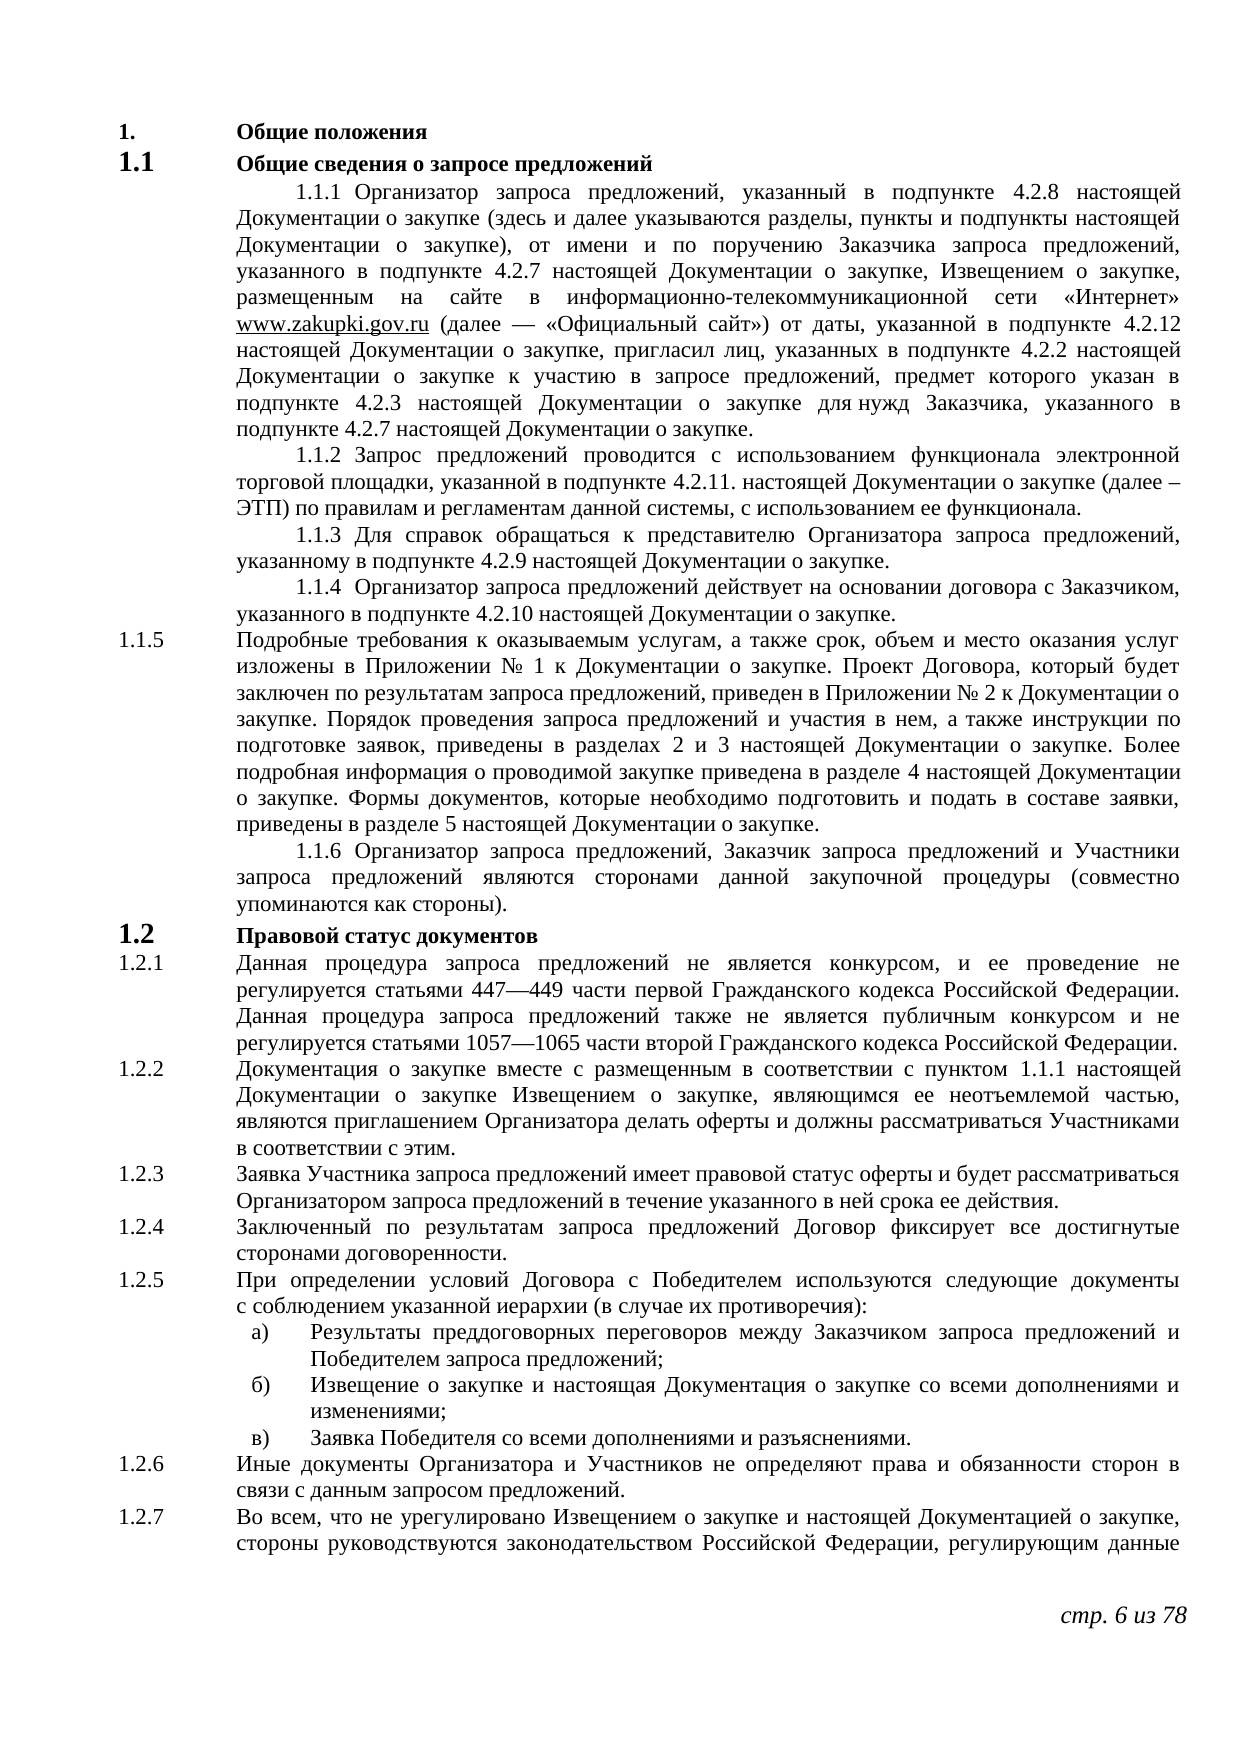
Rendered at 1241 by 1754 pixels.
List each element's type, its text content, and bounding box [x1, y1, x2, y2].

text Запрос предложений проводится с использованием функционала электронной торговой площадки, указанной в подпункте 4.2.11. настоящей Документации о закупке (далее – ЭТП) по правилам и регламентам данной системы, с использованием ее функционала. [236, 442, 1181, 521]
list Извещение о закупке и настоящая Документация о закупке со всеми дополнениями и изменениями; [251, 1371, 1181, 1424]
text Организатор запроса предложений действует на основании договора с Заказчиком, указанного в подпункте 4.2.10 настоящей Документации о закупке. [236, 573, 1181, 626]
list Заключенный по результатам запроса предложений Договор фиксирует все достигнутые сторонами договоренности. [118, 1213, 1181, 1266]
list При определении условий Договора с Победителем используются следующие документы с соблюдением указанной иерархии (в случае их противоречия): [118, 1266, 1181, 1318]
list Заявка Победителя со всеми дополнениями и разъяснениями. [251, 1424, 1181, 1450]
list Данная процедура запроса предложений не является конкурсом, и ее проведение не регулируется статьями 447—449 части первой Гражданского кодекса Российской Федерации. Данная процедура запроса предложений также не является публичным конкурсом и не регулируется статьями 1057—1065 части второй Гражданского кодекса Российской Федерации. [118, 949, 1181, 1055]
list Подробные требования к оказываемым услугам, а также срок, объем и место оказания услуг изложены в Приложении № 1 к Документации о закупке. Проект Договора, который будет заключен по результатам запроса предложений, приведен в Приложении № 2 к Документации о закупке. Порядок проведения запроса предложений и участия в нем, а также инструкции по подготовке заявок, приведены в разделах 2 и 3 настоящей Документации о закупке. Более подробная информация о проводимой закупке приведена в разделе 4 настоящей Документации о закупке. Формы документов, которые необходимо подготовить и подать в составе заявки, приведены в разделе 5 настоящей Документации о закупке. [118, 626, 1181, 837]
text Организатор запроса предложений, Заказчик запроса предложений и Участники запроса предложений являются сторонами данной закупочной процедуры (совместно упоминаются как стороны). [236, 837, 1181, 916]
list Иные документы Организатора и Участников не определяют права и обязанности сторон в связи с данным запросом предложений. [118, 1450, 1181, 1503]
subtitle Общие сведения о запросе предложений [118, 144, 1181, 178]
subtitle Общие положения [118, 118, 1181, 144]
text Для справок обращаться к представителю Организатора запроса предложений, указанному в подпункте 4.2.9 настоящей Документации о закупке. [236, 521, 1181, 573]
subtitle Правовой статус документов [118, 916, 1181, 949]
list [118, 1503, 1181, 1556]
list Заявка Участника запроса предложений имеет правовой статус оферты и будет рассматриваться Организатором запроса предложений в течение указанного в ней срока ее действия. [118, 1160, 1181, 1213]
list Результаты преддоговорных переговоров между Заказчиком запроса предложений и Победителем запроса предложений; [251, 1318, 1181, 1371]
list Документация о закупке вместе с размещенным в соответствии с пунктом 1.1.1 настоящей Документации о закупке Извещением о закупке, являющимся ее неотъемлемой частью, являются приглашением Организатора делать оферты и должны рассматриваться Участниками в соответствии с этим. [118, 1055, 1181, 1160]
text Организатор запроса предложений, указанный в подпункте 4.2.8 настоящей Документации о закупке (здесь и далее указываются разделы, пункты и подпункты настоящей Документации о закупке), от имени и по поручению Заказчика запроса предложений, указанного в подпункте 4.2.7 настоящей Документации о закупке, Извещением о закупке, размещенным на сайте в информационно-телекоммуникационной сети «Интернет» www.zakupki.gov.ru (далее — «Официальный сайт») от даты, указанной в подпункте 4.2.12 настоящей Документации о закупке, пригласил лиц, указанных в подпункте 4.2.2 настоящей Документации о закупке к участию в запросе предложений, предмет которого указан в подпункте 4.2.3 настоящей Документации о закупке для нужд Заказчика, указанного в подпункте 4.2.7 настоящей Документации о закупке. [236, 178, 1181, 442]
